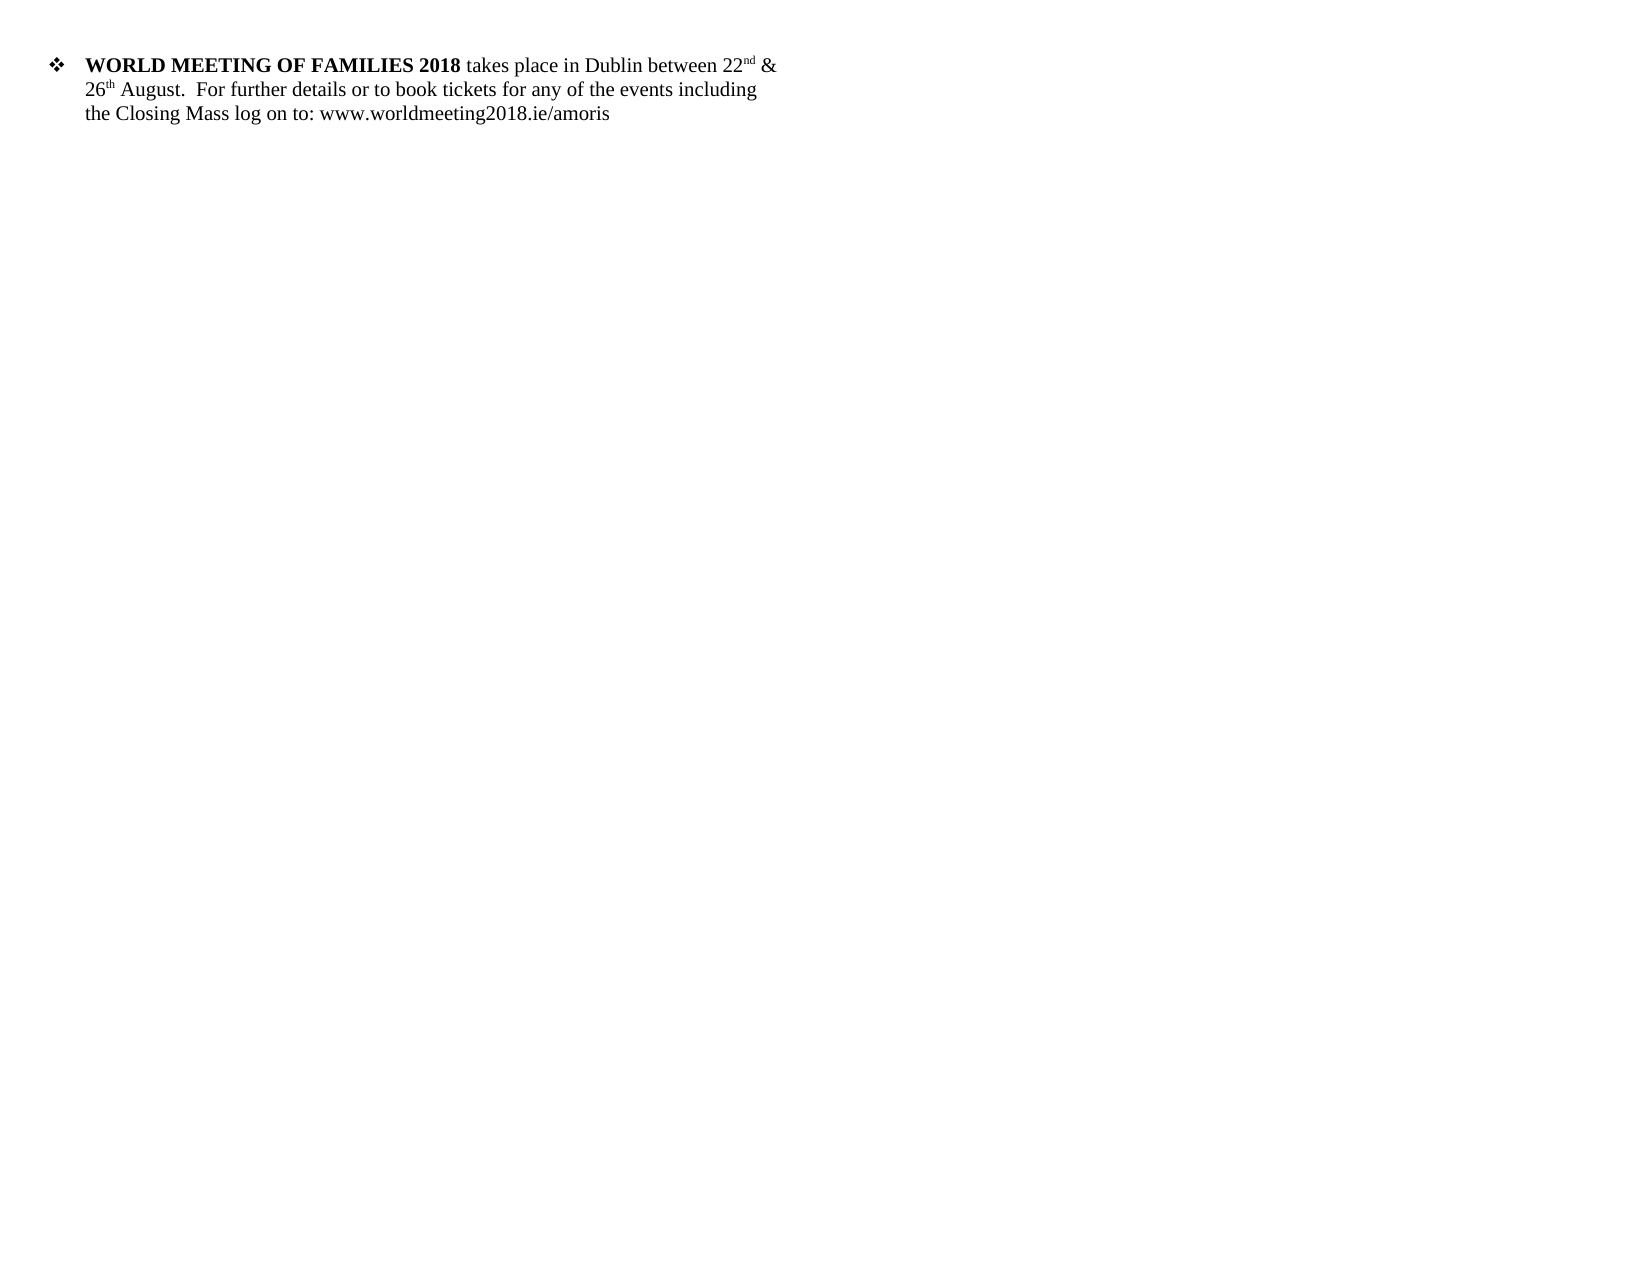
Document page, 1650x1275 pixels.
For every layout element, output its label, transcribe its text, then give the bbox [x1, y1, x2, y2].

list WORLD MEETING OF FAMILIES 2018 takes place in Dublin between 22nd & 26th August. For further details or to book tickets for any of the events including the Closing Mass log on to: www.worldmeeting2018.ie/amoris [47, 53, 787, 125]
